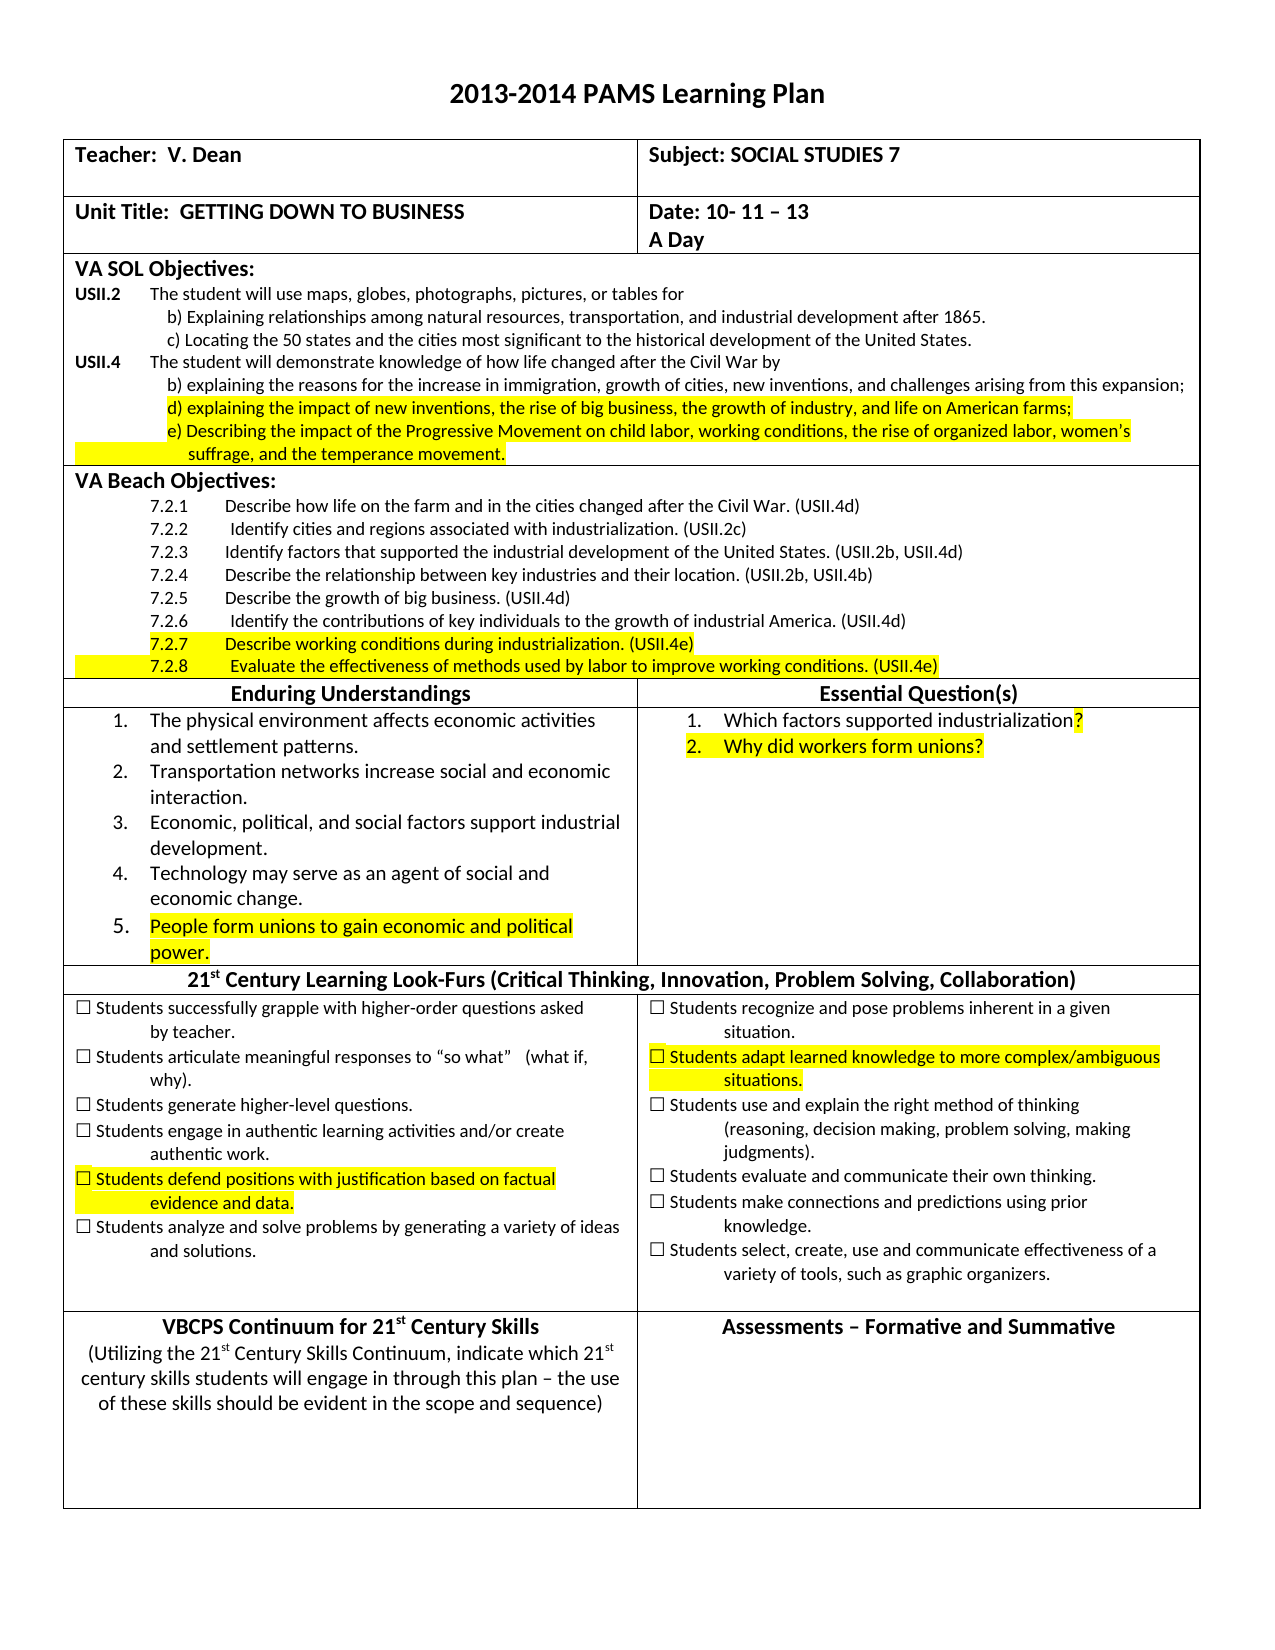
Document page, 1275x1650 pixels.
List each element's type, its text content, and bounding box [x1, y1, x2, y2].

table_header Subject: SOCIAL STUDIES 7 [638, 140, 1199, 196]
table_cell Students recognize and pose problems inherent in a given situation. Students adapt learned knowledge to more complex/ambiguous situations. Students use and explain the right method of thinking (reasoning, decision making, problem solving, making judgments). Students evaluate and communicate their own thinking. Students make connections and predictions using prior knowledge. Students select, create, use and communicate effectiveness of a variety of tools, such as graphic organizers. [638, 995, 1199, 1311]
table_cell Students successfully grapple with higher-order questions asked by teacher. Students articulate meaningful responses to “so what” (what if, why). Students generate higher-level questions. Students engage in authentic learning activities and/or create authentic work. Students defend positions with justification based on factual evidence and data. Students analyze and solve problems by generating a variety of ideas and solutions. [64, 995, 637, 1311]
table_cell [64, 1312, 637, 1508]
table_cell VA SOL Objectives: USII.2 The student will use maps, globes, photographs, pictures, or tables for b) Explaining relationships among natural resources, transportation, and industrial development after 1865. c) Locating the 50 states and the cities most significant to the historical development of the United States. USII.4 The student will demonstrate knowledge of how life changed after the Civil War by b) explaining the reasons for the increase in immigration, growth of cities, new inventions, and challenges arising from this expansion; d) explaining the impact of new inventions, the rise of big business, the growth of industry, and life on American farms; e) Describing the impact of the Progressive Movement on child labor, working conditions, the rise of organized labor, women’s suffrage, and the temperance movement. [64, 254, 1199, 465]
table_header Teacher: V. Dean [64, 140, 637, 196]
table_cell 21st Century Learning Look-Furs (Critical Thinking, Innovation, Problem Solving, Collaboration) [64, 966, 1199, 993]
table_cell Unit Title: GETTING DOWN TO BUSINESS [64, 197, 637, 253]
table_cell Essential Question(s) [638, 679, 1199, 707]
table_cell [638, 1312, 1199, 1508]
table_cell Enduring Understandings [64, 679, 637, 707]
table_cell Date: 10- 11 – 13 A Day [638, 197, 1199, 253]
table_cell The physical environment affects economic activities and settlement patterns. Transportation networks increase social and economic interaction. Economic, political, and social factors support industrial development. Technology may serve as an agent of social and economic change. People form unions to gain economic and political power. [64, 708, 637, 964]
table_cell VA Beach Objectives: 7.2.1 Describe how life on the farm and in the cities changed after the Civil War. (USII.4d) 7.2.2 Identify cities and regions associated with industrialization. (USII.2c) 7.2.3 Identify factors that supported the industrial development of the United States. (USII.2b, USII.4d) 7.2.4 Describe the relationship between key industries and their location. (USII.2b, USII.4b) 7.2.5 Describe the growth of big business. (USII.4d) 7.2.6 Identify the contributions of key individuals to the growth of industrial America. (USII.4d) 7.2.7 Describe working conditions during industrialization. (USII.4e) 7.2.8 Evaluate the effectiveness of methods used by labor to improve working conditions. (USII.4e) [64, 466, 1199, 678]
table_cell Which factors supported industrialization? Why did workers form unions? [638, 708, 1199, 964]
